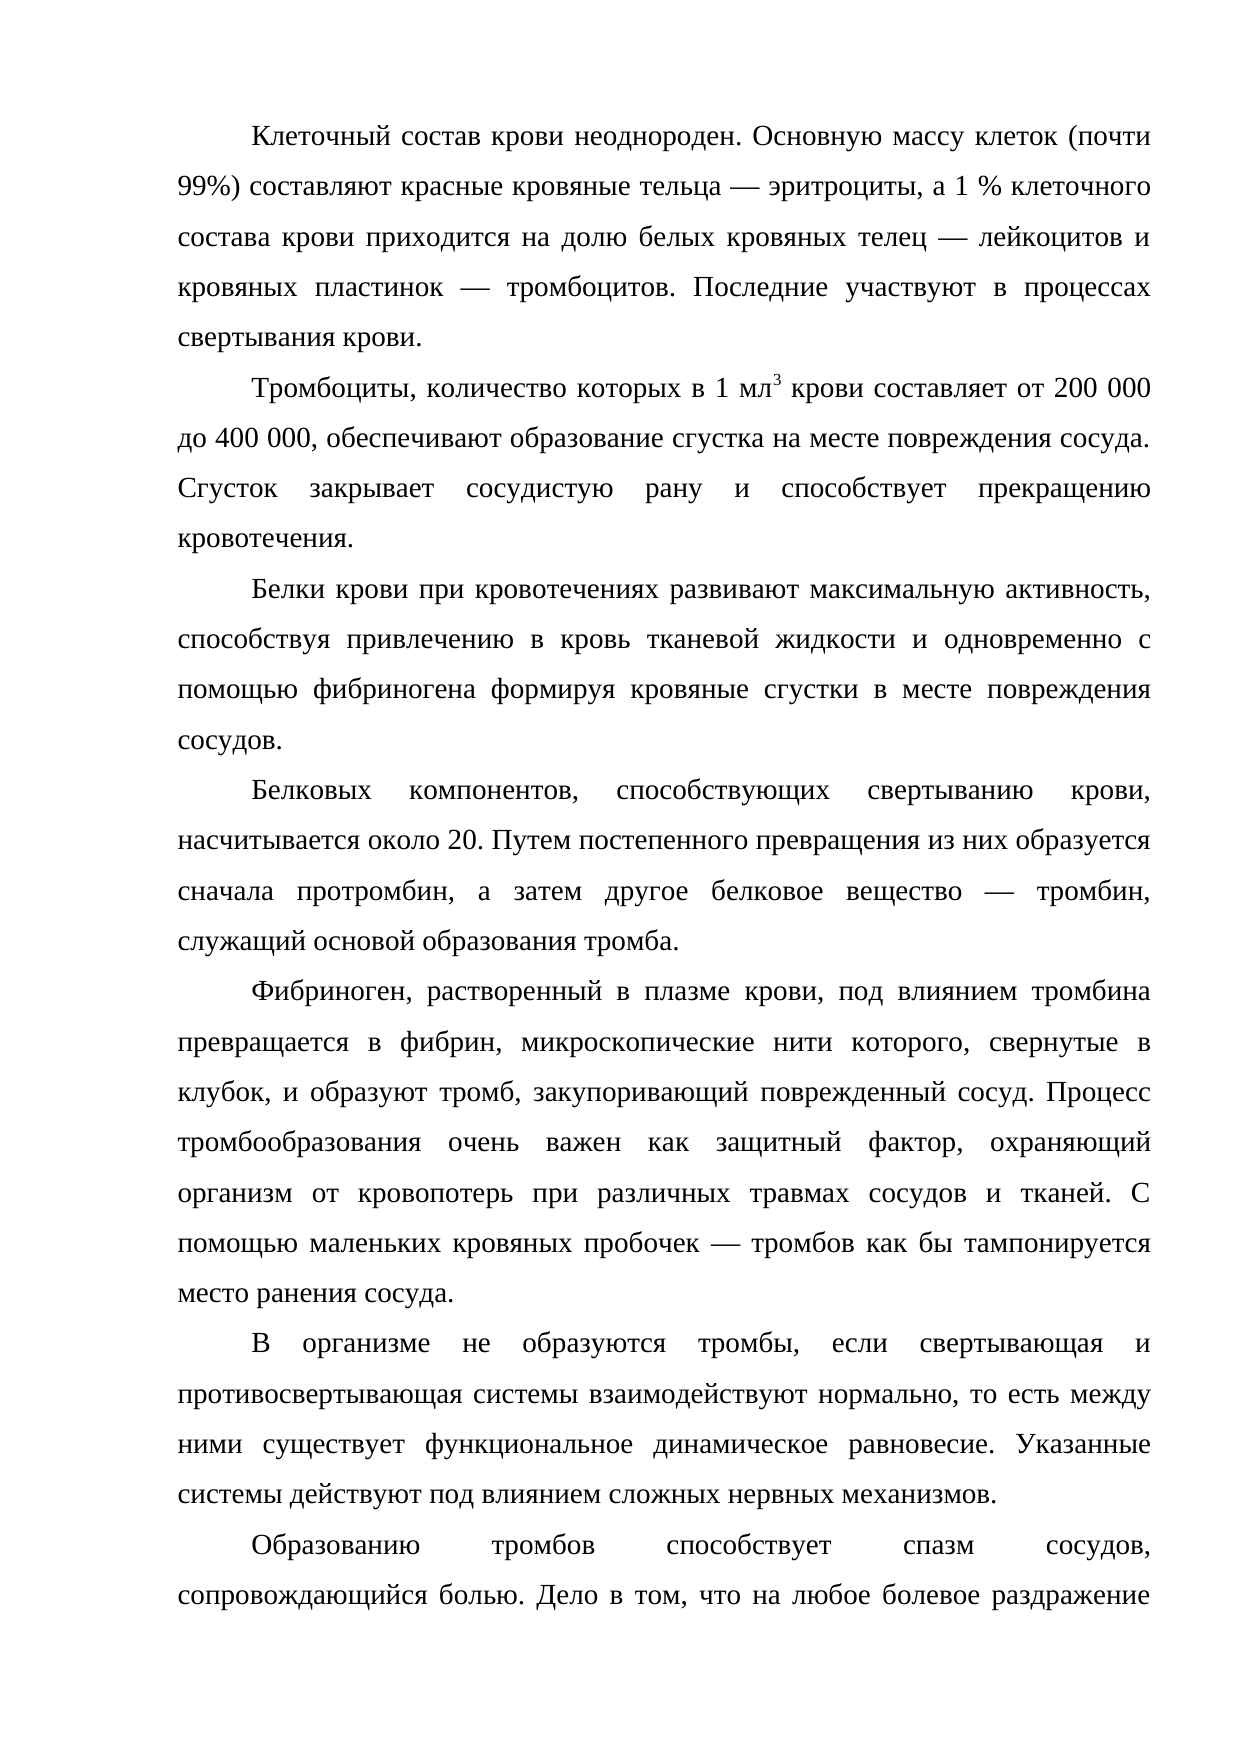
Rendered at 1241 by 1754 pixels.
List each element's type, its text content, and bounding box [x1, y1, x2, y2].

text Тромбоциты, количество которых в 1 мл3 крови составляет от 200 000 до 400 000, обеспечивают образование сгустка на месте повреждения сосуда. Сгусток закрывает сосудистую рану и способствует прекращению кровотечения. [177, 370, 1152, 554]
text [177, 1527, 1152, 1611]
text Клеточный состав крови неоднороден. Основную массу клеток (почти 99%) составляют красные кровяные тельца — эритроциты, а 1 % клеточного состава крови приходится на долю белых кровяных телец — лейкоцитов и кровяных пластинок — тромбоцитов. Последние участвуют в процессах свертывания крови. [177, 118, 1152, 353]
text Белки крови при кровотечениях развивают максимальную активность, способствуя привлечению в кровь тканевой жидкости и одновременно с помощью фибриногена формируя кровяные сгустки в месте повреждения сосудов. [177, 571, 1152, 755]
text В организме не образуются тромбы, если свертывающая и противосвертывающая системы взаимодействуют нормально, то есть между ними существует функциональное динамическое равновесие. Указанные системы действуют под влиянием сложных нервных механизмов. [177, 1326, 1152, 1510]
text Фибриноген, растворенный в плазме крови, под влиянием тромбина превращается в фибрин, микроскопические нити которого, свернутые в клубок, и образуют тромб, закупоривающий поврежденный сосуд. Процесс тромбообразования очень важен как защитный фактор, охраняющий организм от кровопотерь при различных травмах сосудов и тканей. С помощью маленьких кровяных пробочек — тромбов как бы тампонируется место ранения сосуда. [177, 973, 1152, 1309]
text Белковых компонентов, способствующих свертыванию крови, насчитывается около 20. Путем постепенного превращения из них образуется сначала протромбин, а затем другое белковое вещество — тромбин, служащий основой образования тромба. [177, 772, 1152, 957]
